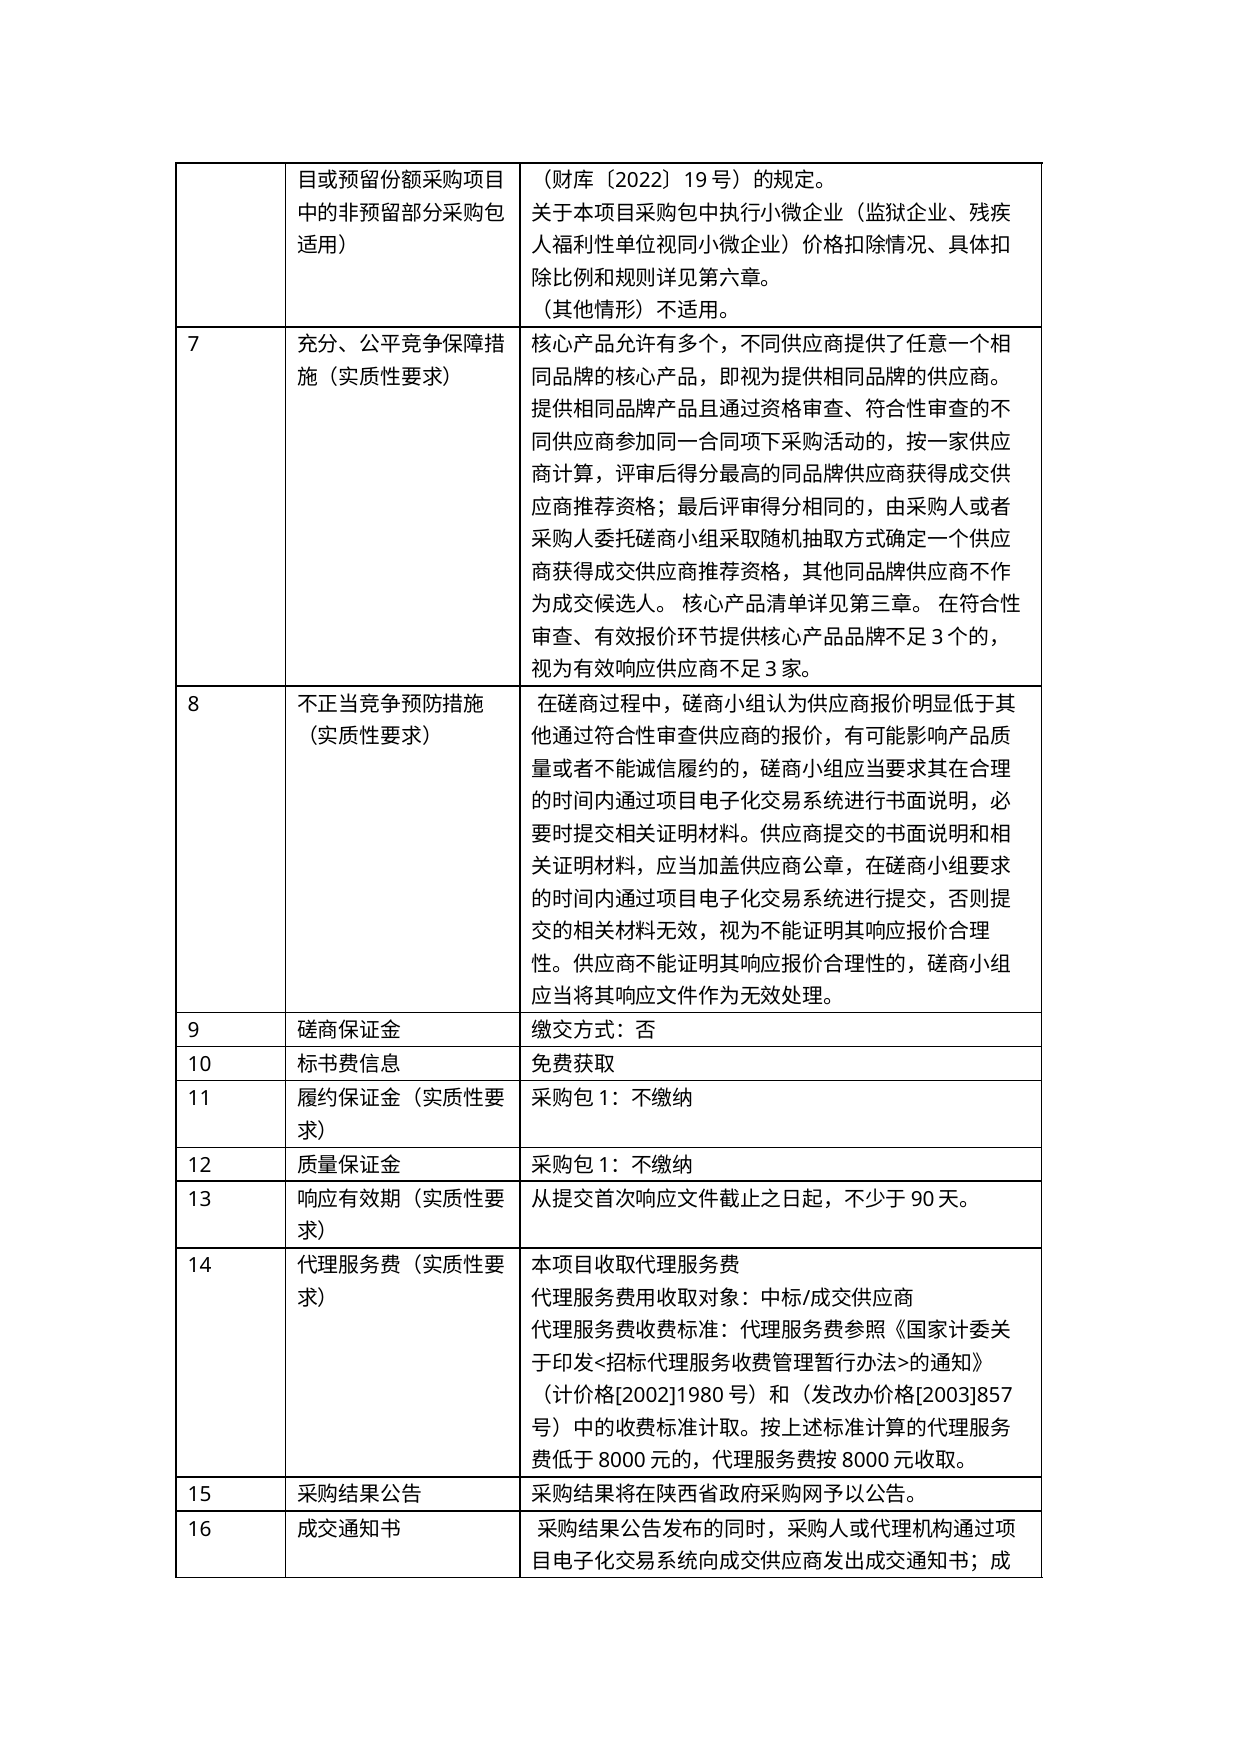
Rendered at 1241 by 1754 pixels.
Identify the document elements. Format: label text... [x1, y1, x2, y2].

table_cell 质量保证金 [286, 1148, 519, 1180]
table_cell 不正当竞争预防措施 （实质性要求） [286, 687, 519, 1012]
table_cell 履约保证金（实质性要求） [286, 1081, 519, 1146]
table_cell 采购包1：不缴纳 [521, 1081, 1041, 1146]
table_cell 12 [177, 1148, 285, 1180]
table_cell 成交通知书 [286, 1512, 519, 1577]
table_cell 8 [177, 687, 285, 1012]
table_cell 16 [177, 1512, 285, 1577]
table_cell 7 [177, 328, 285, 685]
table_cell 14 [177, 1249, 285, 1476]
table_cell 磋商保证金 [286, 1013, 519, 1046]
table_cell 免费获取 [521, 1047, 1041, 1080]
table_cell 在磋商过程中，磋商小组认为供应商报价明显低于其他通过符合性审查供应商的报价，有可能影响产品质量或者不能诚信履约的，磋商小组应当要求其在合理的时间内通过项目电子化交易系统进行书面说明，必要时提交相关证明材料。供应商提交的书面说明和相关证明材料，应当加盖供应商公章，在磋商小组要求的时间内通过项目电子化交易系统进行提交，否则提交的相关材料无效，视为不能证明其响应报价合理性。供应商不能证明其响应报价合理性的，磋商小组应当将其响应文件作为无效处理。 [521, 687, 1041, 1012]
table_cell 采购结果公告 [286, 1478, 519, 1510]
table_cell 10 [177, 1047, 285, 1080]
table_cell 响应有效期（实质性要求） [286, 1182, 519, 1247]
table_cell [521, 164, 1041, 326]
table_cell 采购包1：不缴纳 [521, 1148, 1041, 1180]
table_cell 标书费信息 [286, 1047, 519, 1080]
table_cell 本项目收取代理服务费 代理服务费用收取对象：中标/成交供应商 代理服务费收费标准：代理服务费参照《国家计委关于印发<招标代理服务收费管理暂行办法>的通知》（计价格[2002]1980号）和（发改办价格[2003]857号）中的收费标准计取。按上述标准计算的代理服务费低于8000元的，代理服务费按8000元收取。 [521, 1249, 1041, 1476]
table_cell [521, 1512, 1041, 1577]
table_cell 6 [177, 164, 285, 326]
table_cell 13 [177, 1182, 285, 1247]
table_cell 缴交方式：否 [521, 1013, 1041, 1046]
table_cell 从提交首次响应文件截止之日起，不少于90天。 [521, 1182, 1041, 1247]
table_cell 15 [177, 1478, 285, 1510]
table_cell 充分、公平竞争保障措施（实质性要求） [286, 328, 519, 685]
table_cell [286, 164, 519, 326]
table_cell 代理服务费（实质性要求） [286, 1249, 519, 1476]
table_cell 9 [177, 1013, 285, 1046]
table_cell 11 [177, 1081, 285, 1146]
table_cell 采购结果将在陕西省政府采购网予以公告。 [521, 1478, 1041, 1510]
table_cell 核心产品允许有多个，不同供应商提供了任意一个相同品牌的核心产品，即视为提供相同品牌的供应商。 提供相同品牌产品且通过资格审查、符合性审查的不同供应商参加同一合同项下采购活动的，按一家供应商计算，评审后得分最高的同品牌供应商获得成交供应商推荐资格；最后评审得分相同的，由采购人或者采购人委托磋商小组采取随机抽取方式确定一个供应商获得成交供应商推荐资格，其他同品牌供应商不作为成交候选人。 核心产品清单详见第三章。 在符合性审查、有效报价环节提供核心产品品牌不足3个的，视为有效响应供应商不足3家。 [521, 328, 1041, 685]
